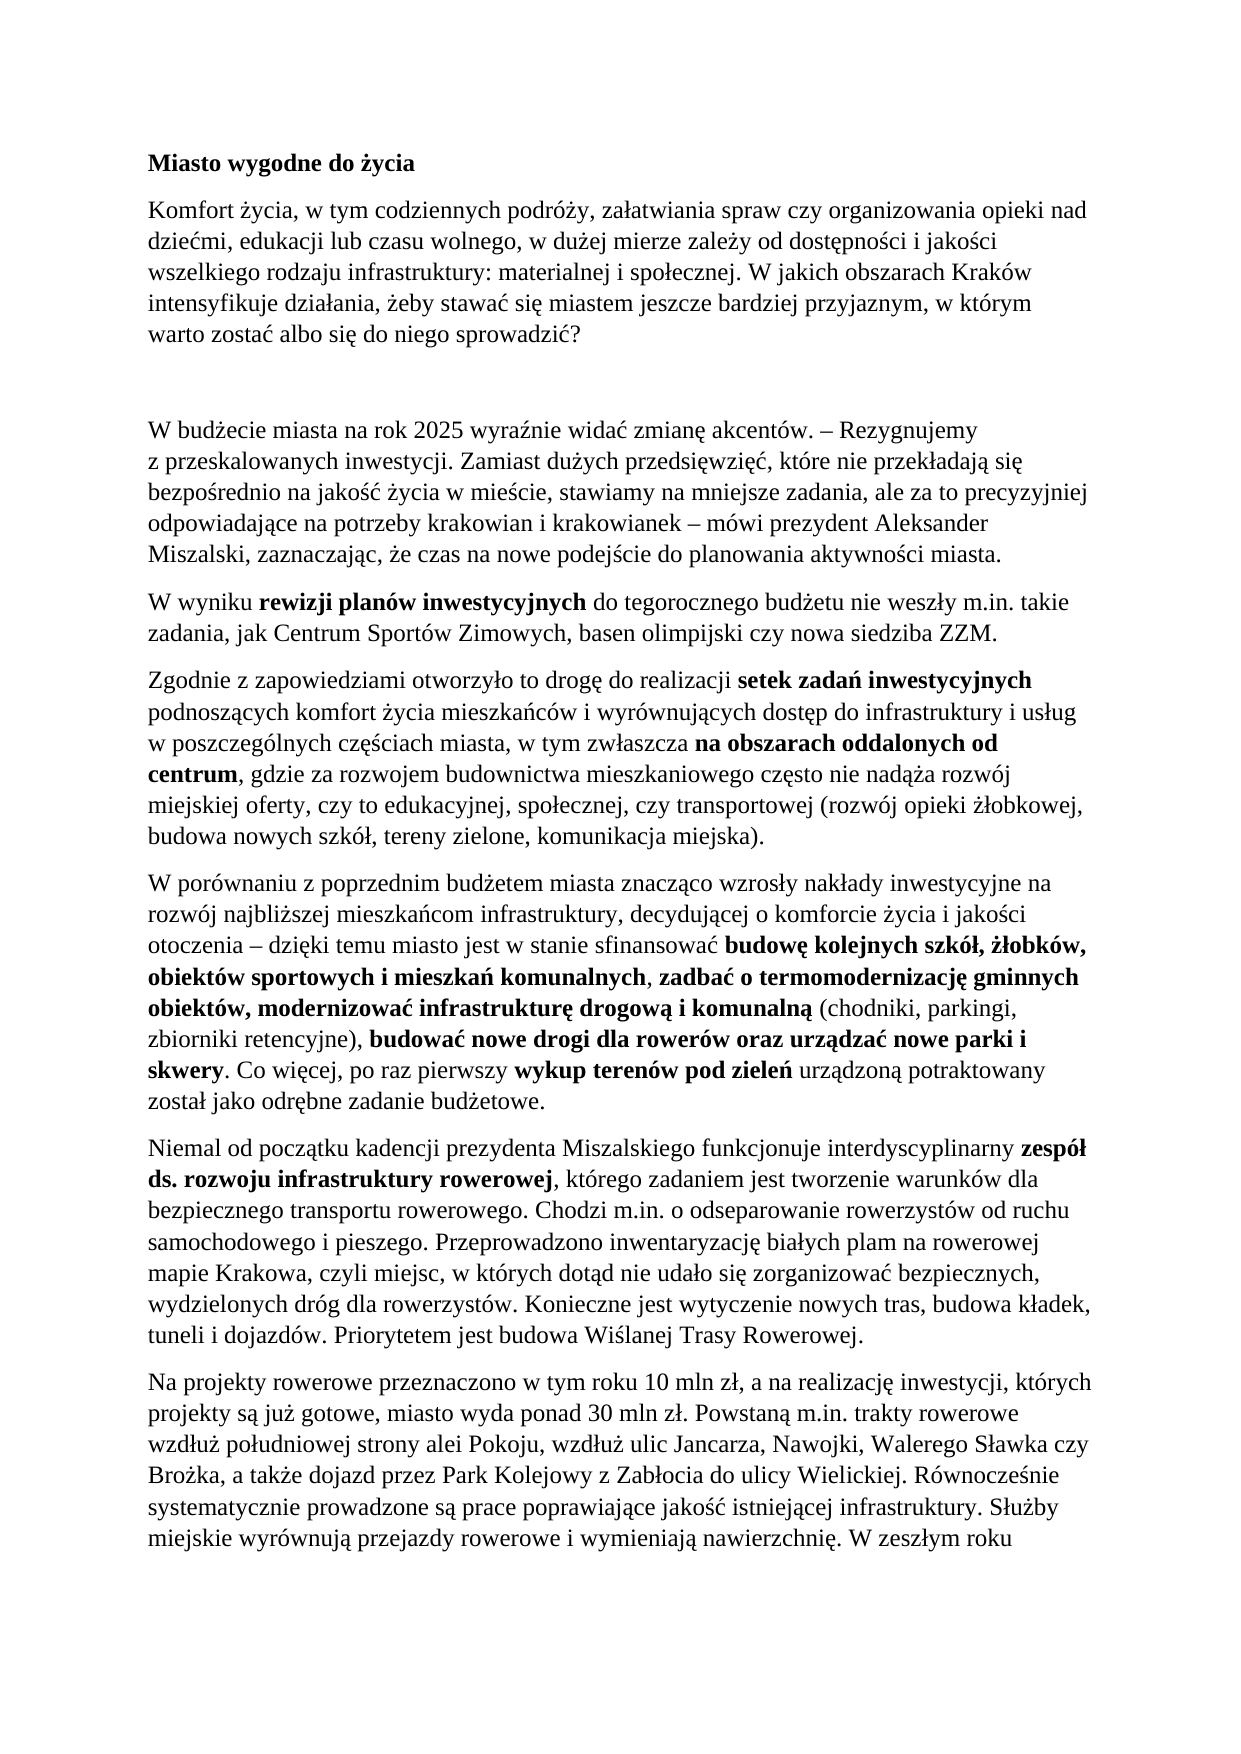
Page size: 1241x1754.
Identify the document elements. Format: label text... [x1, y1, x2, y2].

text Niemal od początku kadencji prezydenta Miszalskiego funkcjonuje interdyscyplinarny zespół ds. rozwoju infrastruktury rowerowej, którego zadaniem jest tworzenie warunków dla bezpiecznego transportu rowerowego. Chodzi m.in. o odseparowanie rowerzystów od ruchu samochodowego i pieszego. Przeprowadzono inwentaryzację białych plam na rowerowej mapie Krakowa, czyli miejsc, w których dotąd nie udało się zorganizować bezpiecznych, wydzielonych dróg dla rowerzystów. Konieczne jest wytyczenie nowych tras, budowa kładek, tuneli i dojazdów. Priorytetem jest budowa Wiślanej Trasy Rowerowej. [148, 1133, 1093, 1348]
text Zgodnie z zapowiedziami otworzyło to drogę do realizacji setek zadań inwestycyjnych podnoszących komfort życia mieszkańców i wyrównujących dostęp do infrastruktury i usług w poszczególnych częściach miasta, w tym zwłaszcza na obszarach oddalonych od centrum, gdzie za rozwojem budownictwa mieszkaniowego często nie nadąża rozwój miejskiej oferty, czy to edukacyjnej, społecznej, czy transportowej (rozwój opieki żłobkowej, budowa nowych szkół, tereny zielone, komunikacja miejska). [148, 666, 1093, 849]
text Komfort życia, w tym codziennych podróży, załatwiania spraw czy organizowania opieki nad dziećmi, edukacji lub czasu wolnego, w dużej mierze zależy od dostępności i jakości wszelkiego rodzaju infrastruktury: materialnej i społecznej. W jakich obszarach Kraków intensyfikuje działania, żeby stawać się miastem jeszcze bardziej przyjaznym, w którym warto zostać albo się do niego sprowadzić? [148, 195, 1093, 348]
text Miasto wygodne do życia [148, 148, 1093, 176]
text W porównaniu z poprzednim budżetem miasta znacząco wzrosły nakłady inwestycyjne na rozwój najbliższej mieszkańcom infrastruktury, decydującej o komforcie życia i jakości otoczenia – dzięki temu miasto jest w stanie sfinansować budowę kolejnych szkół, żłobków, obiektów sportowych i mieszkań komunalnych, zadbać o termomodernizację gminnych obiektów, modernizować infrastrukturę drogową i komunalną (chodniki, parkingi, zbiorniki retencyjne), budować nowe drogi dla rowerów oraz urządzać nowe parki i skwery. Co więcej, po raz pierwszy wykup terenów pod zieleń urządzoną potraktowany został jako odrębne zadanie budżetowe. [148, 868, 1093, 1114]
text W budżecie miasta na rok 2025 wyraźnie widać zmianę akcentów. – Rezygnujemy z przeskalowanych inwestycji. Zamiast dużych przedsięwzięć, które nie przekładają się bezpośrednio na jakość życia w mieście, stawiamy na mniejsze zadania, ale za to precyzyjniej odpowiadające na potrzeby krakowian i krakowianek – mówi prezydent Aleksander Miszalski, zaznaczając, że czas na nowe podejście do planowania aktywności miasta. [148, 415, 1093, 568]
text W wyniku rewizji planów inwestycyjnych do tegorocznego budżetu nie weszły m.in. takie zadania, jak Centrum Sportów Zimowych, basen olimpijski czy nowa siedziba ZZM. [148, 587, 1093, 647]
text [148, 1367, 1093, 1551]
